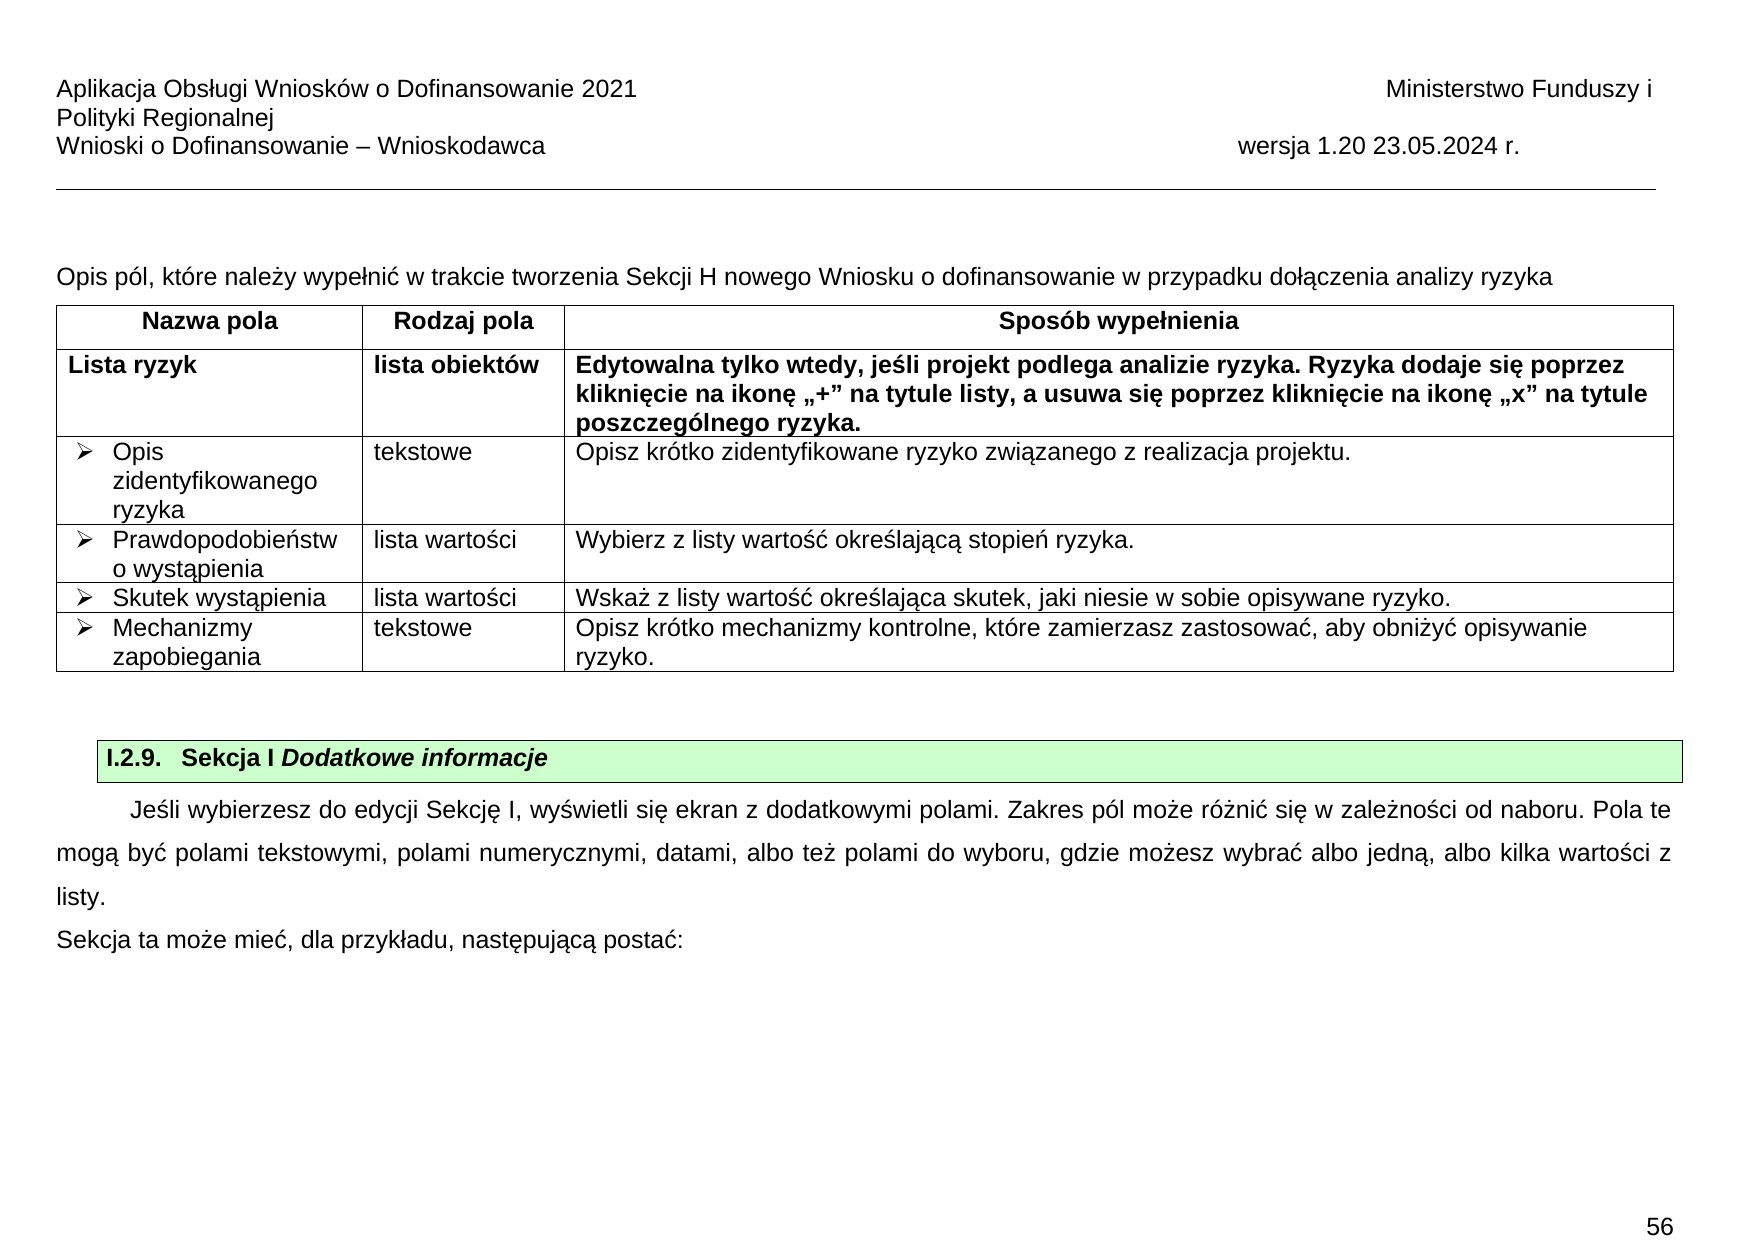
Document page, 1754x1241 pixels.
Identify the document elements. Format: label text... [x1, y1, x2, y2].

text Opis pól, które należy wypełnić w trakcie tworzenia Sekcji H nowego Wniosku o dofinansowanie w przypadku dołączenia analizy ryzyka [56, 262, 1674, 291]
text Sekcja ta może mieć, dla przykładu, następującą postać: [56, 925, 1674, 953]
table_cell tekstowe [363, 437, 564, 524]
table_cell Opis zidentyfikowanego ryzyka [57, 437, 362, 524]
table_header Rodzaj pola [363, 306, 564, 349]
table_header Nazwa pola [57, 306, 362, 349]
table_cell Opisz krótko mechanizmy kontrolne, które zamierzasz zastosować, aby obniżyć opisywanie ryzyko. [565, 613, 1673, 671]
table_cell Edytowalna tylko wtedy, jeśli projekt podlega analizie ryzyka. Ryzyka dodaje się poprzez kliknięcie na ikonę „+” na tytule listy, a usuwa się poprzez kliknięcie na ikonę „x” na tytule poszczególnego ryzyka. [565, 350, 1673, 436]
table_cell lista wartości [363, 583, 564, 612]
table_header Sposób wypełnienia [565, 306, 1673, 349]
text Jeśli wybierzesz do edycji Sekcję I, wyświetli się ekran z dodatkowymi polami. Zakres pól może różnić się w zależności od naboru. Pola te mogą być polami tekstowymi, polami numerycznymi, datami, albo też polami do wyboru, gdzie możesz wybrać albo jedną, albo kilka wartości z listy. [56, 795, 1674, 910]
table_cell lista wartości [363, 525, 564, 582]
table_cell Prawdopodobieństwo wystąpienia [57, 525, 362, 582]
table_cell Skutek wystąpienia [57, 583, 362, 612]
table_cell Mechanizmy zapobiegania [57, 613, 362, 671]
table_cell Lista ryzyk [57, 350, 362, 436]
table_cell Opisz krótko zidentyfikowane ryzyko związanego z realizacja projektu. [565, 437, 1673, 524]
table_cell lista obiektów [363, 350, 564, 436]
table_cell Wybierz z listy wartość określającą stopień ryzyka. [565, 525, 1673, 582]
table_cell Wskaż z listy wartość określająca skutek, jaki niesie w sobie opisywane ryzyko. [565, 583, 1673, 612]
table_cell tekstowe [363, 613, 564, 671]
subtitle Sekcja I Dodatkowe informacje [98, 741, 1682, 782]
